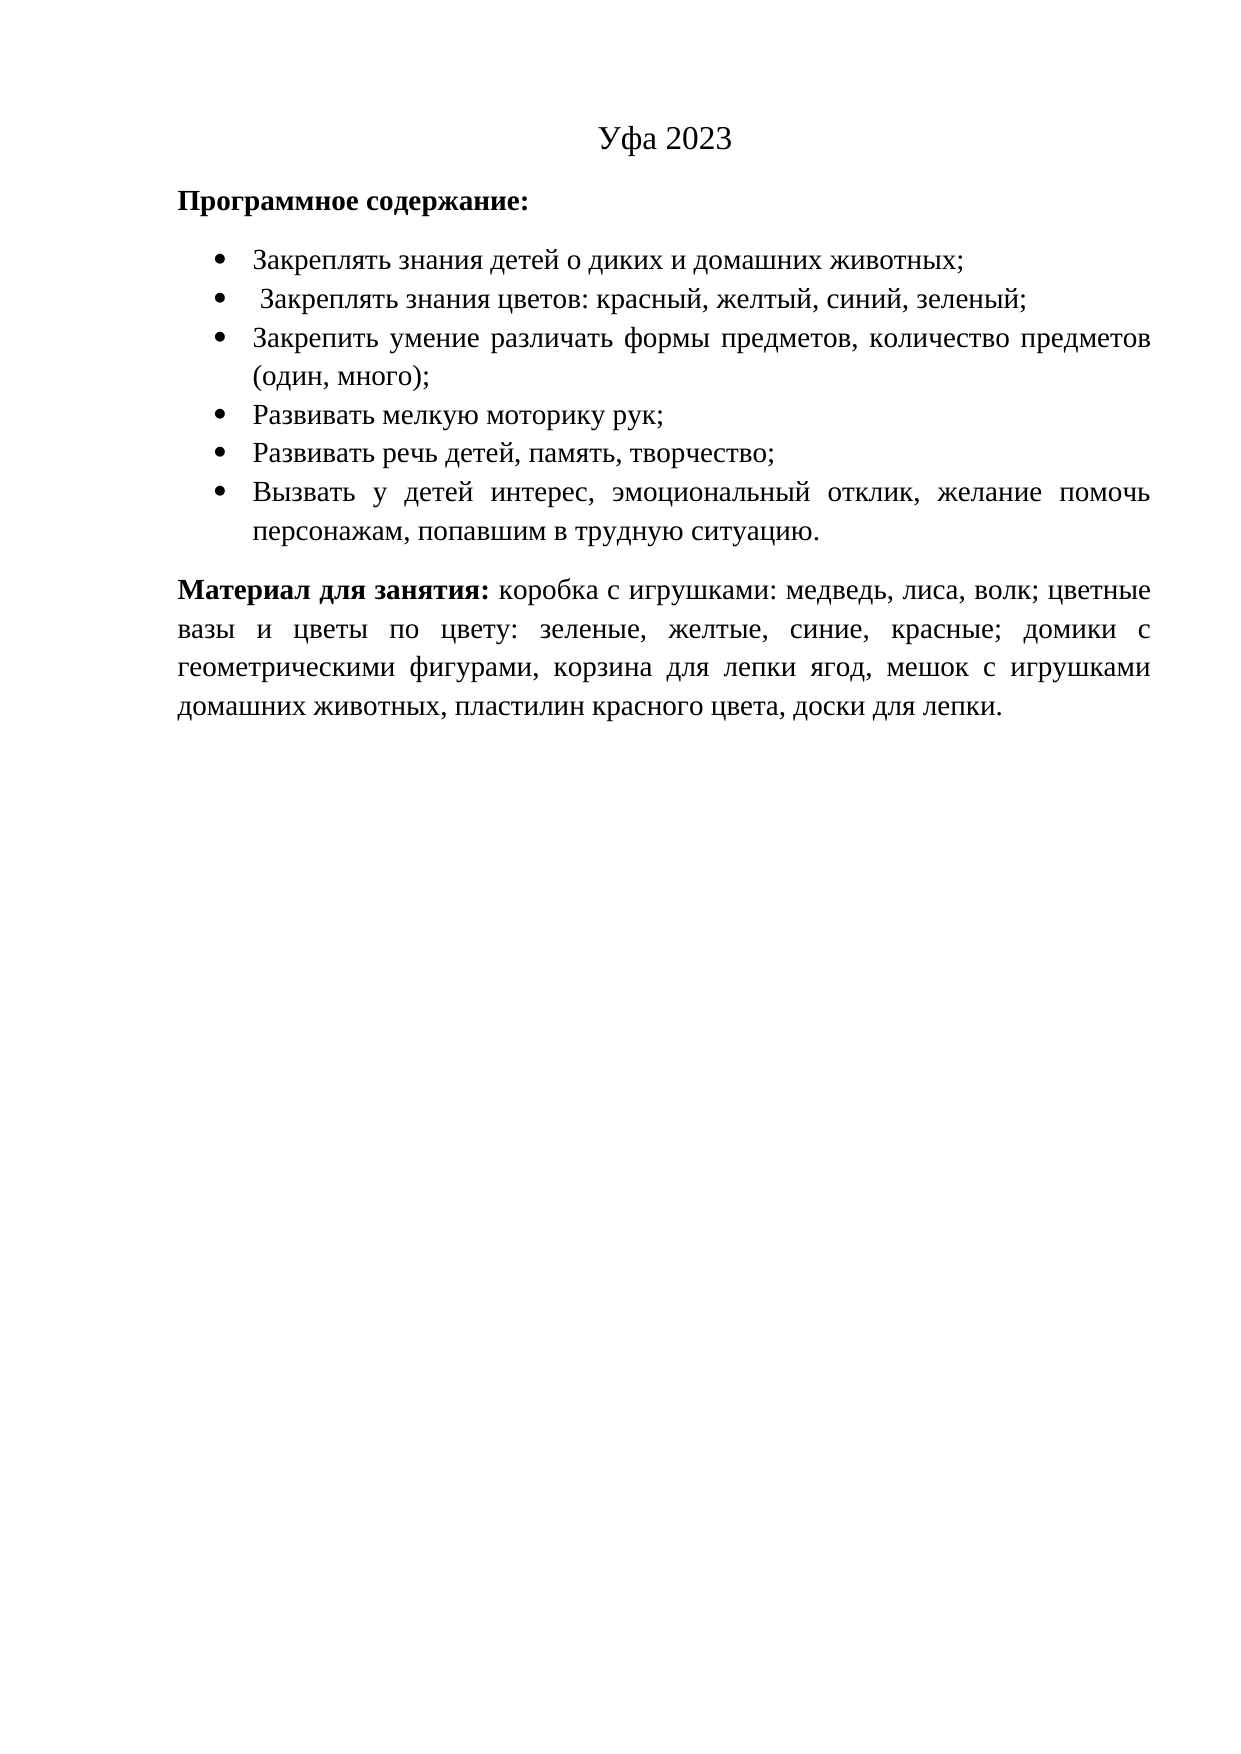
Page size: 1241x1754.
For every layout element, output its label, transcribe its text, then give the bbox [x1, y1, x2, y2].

list Закреплять знания цветов: красный, желтый, синий, зеленый; [215, 281, 1152, 315]
text Материал для занятия: коробка с игрушками: медведь, лиса, волк; цветные вазы и цветы по цвету: зеленые, желтые, синие, красные; домики с геометрическими фигурами, корзина для лепки ягод, мешок с игрушками домашних животных, пластилин красного цвета, доски для лепки. [177, 572, 1152, 721]
list Закрепить умение различать формы предметов, количество предметов (один, много); [215, 320, 1152, 392]
text Программное содержание: [177, 183, 1152, 217]
list Закреплять знания детей о диких и домашних животных; [215, 242, 1152, 276]
text Уфа 2023 [177, 118, 1152, 156]
list Развивать речь детей, память, творчество; [215, 436, 1152, 469]
list Развивать мелкую моторику рук; [215, 397, 1152, 431]
list Вызвать у детей интерес, эмоциональный отклик, желание помочь персонажам, попавшим в трудную ситуацию. [215, 474, 1152, 546]
